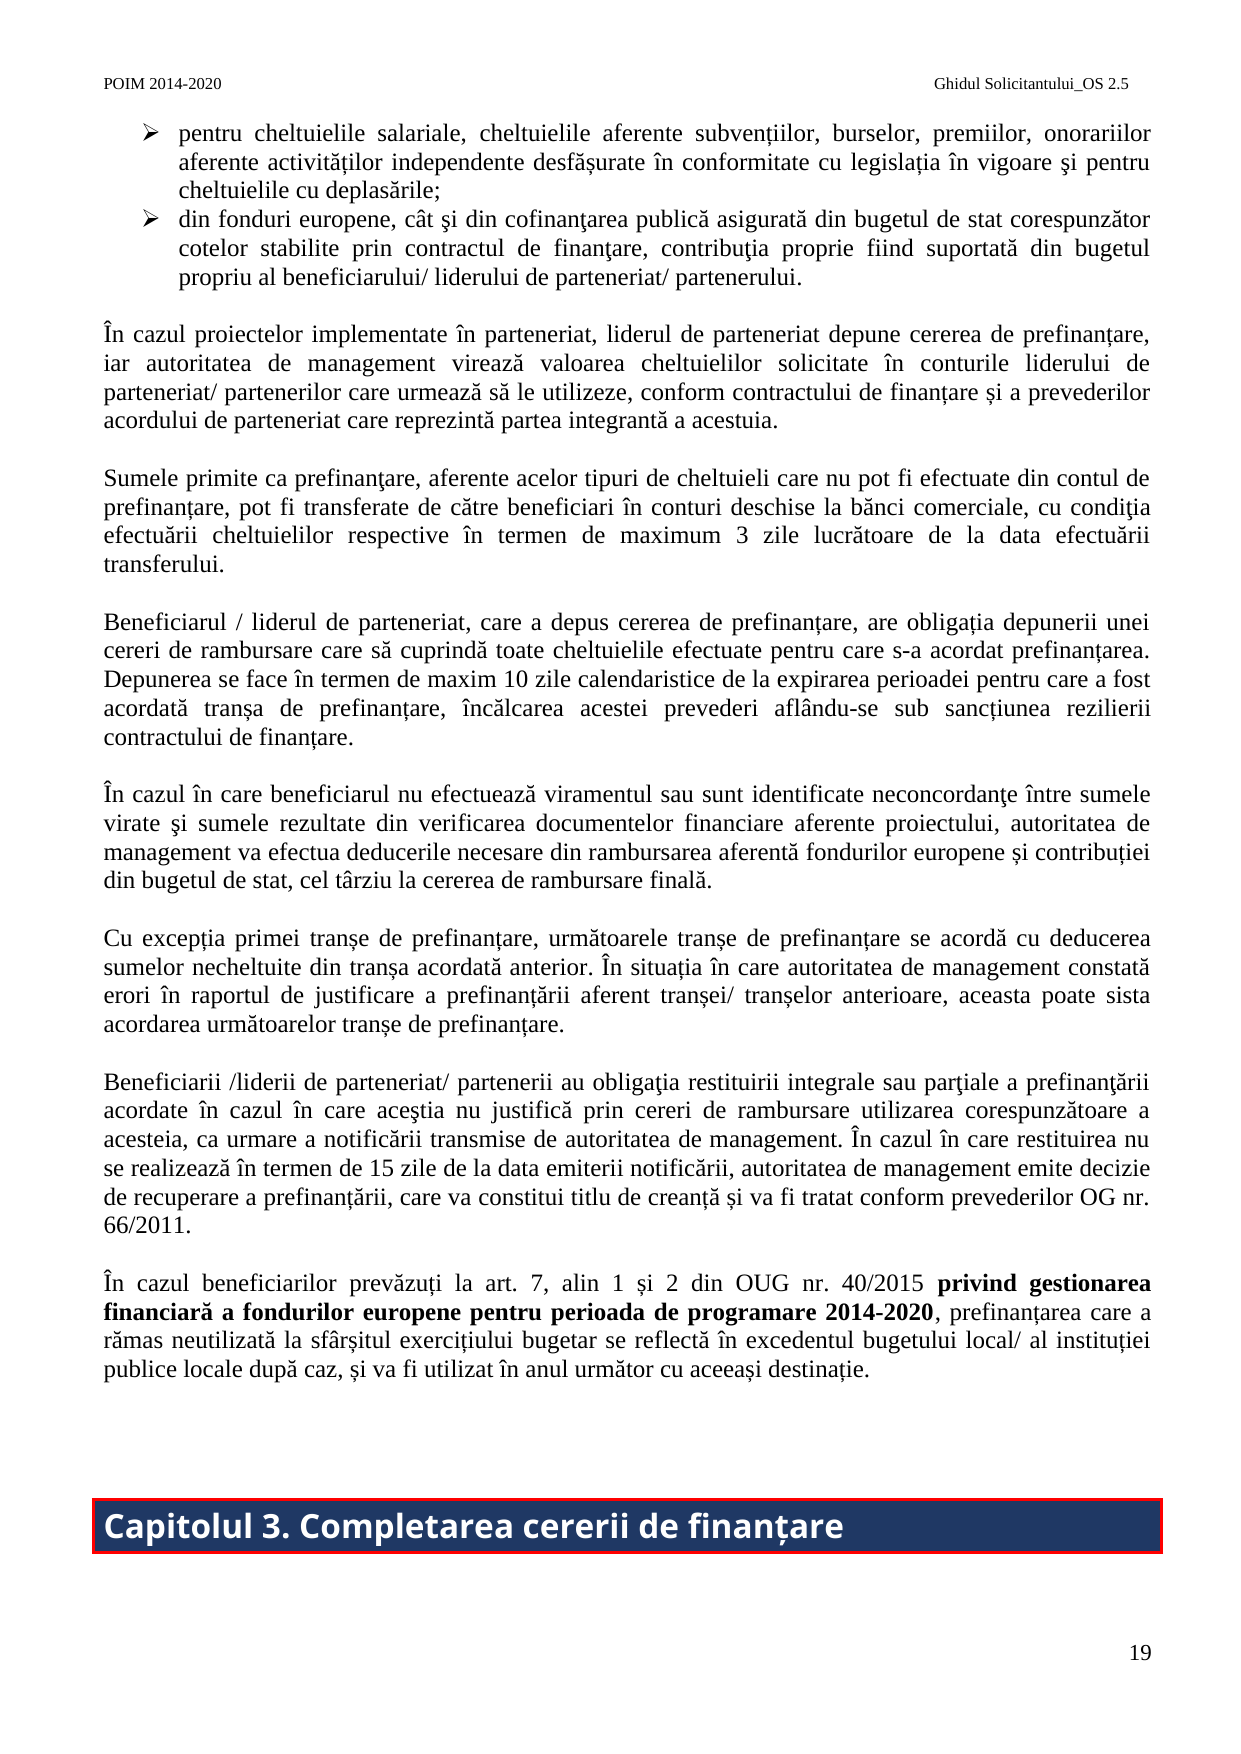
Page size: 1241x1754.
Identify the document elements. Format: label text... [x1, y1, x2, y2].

text Beneficiarul / liderul de parteneriat, care a depus cererea de prefinanțare, are obligația depunerii unei cereri de rambursare care să cuprindă toate cheltuielile efectuate pentru care s-a acordat prefinanțarea. Depunerea se face în termen de maxim 10 zile calendaristice de la expirarea perioadei pentru care a fost acordată tranșa de prefinanțare, încălcarea acestei prevederi aflându-se sub sancțiunea rezilierii contractului de finanțare. [103, 607, 1152, 751]
text În cazul beneficiarilor prevăzuți la art. 7, alin 1 și 2 din OUG nr. 40/2015 privind gestionarea financiară a fondurilor europene pentru perioada de programare 2014-2020, prefinanțarea care a rămas neutilizată la sfârșitul exercițiului bugetar se reflectă în excedentul bugetului local/ al instituției publice locale după caz, și va fi utilizat în anul următor cu aceeași destinație. [103, 1268, 1152, 1383]
text În cazul în care beneficiarul nu efectuează viramentul sau sunt identificate neconcordanţe între sumele virate şi sumele rezultate din verificarea documentelor financiare aferente proiectului, autoritatea de management va efectua deducerile necesare din rambursarea aferentă fondurilor europene și contribuției din bugetul de stat, cel târziu la cererea de rambursare finală. [103, 779, 1152, 894]
text Sumele primite ca prefinanţare, aferente acelor tipuri de cheltuieli care nu pot fi efectuate din contul de prefinanțare, pot fi transferate de către beneficiari în conturi deschise la bănci comerciale, cu condiţia efectuării cheltuielilor respective în termen de maximum 3 zile lucrătoare de la data efectuării transferului. [103, 463, 1152, 578]
list din fonduri europene, cât şi din cofinanţarea publică asigurată din bugetul de stat corespunzător cotelor stabilite prin contractul de finanţare, contribuţia proprie fiind suportată din bugetul propriu al beneficiarului/ liderului de parteneriat/ partenerului. [141, 204, 1152, 291]
text Beneficiarii /liderii de parteneriat/ partenerii au obligaţia restituirii integrale sau parţiale a prefinanţării acordate în cazul în care aceştia nu justifică prin cereri de rambursare utilizarea corespunzătoare a acesteia, ca urmare a notificării transmise de autoritatea de management. În cazul în care restituirea nu se realizează în termen de 15 zile de la data emiterii notificării, autoritatea de management emite decizie de recuperare a prefinanțării, care va constitui titlu de creanță și va fi tratat conform prevederilor OG nr. 66/2011. [103, 1067, 1152, 1239]
text Cu excepția primei tranșe de prefinanțare, următoarele tranșe de prefinanțare se acordă cu deducerea sumelor necheltuite din tranșa acordată anterior. În situația în care autoritatea de management constată erori în raportul de justificare a prefinanțării aferent tranșei/ tranșelor anterioare, aceasta poate sista acordarea următoarelor tranșe de prefinanțare. [103, 923, 1152, 1038]
list pentru cheltuielile salariale, cheltuielile aferente subvențiilor, burselor, premiilor, onorariilor aferente activităților independente desfășurate în conformitate cu legislația în vigoare şi pentru cheltuielile cu deplasările; [141, 118, 1152, 204]
text În cazul proiectelor implementate în parteneriat, liderul de parteneriat depune cererea de prefinanțare, iar autoritatea de management virează valoarea cheltuielilor solicitate în conturile liderului de parteneriat/ partenerilor care urmează să le utilizeze, conform contractului de finanțare și a prevederilor acordului de parteneriat care reprezintă partea integrantă a acestuia. [103, 319, 1152, 434]
subtitle Capitolul 3. Completarea cererii de finanțare [95, 1501, 1160, 1551]
